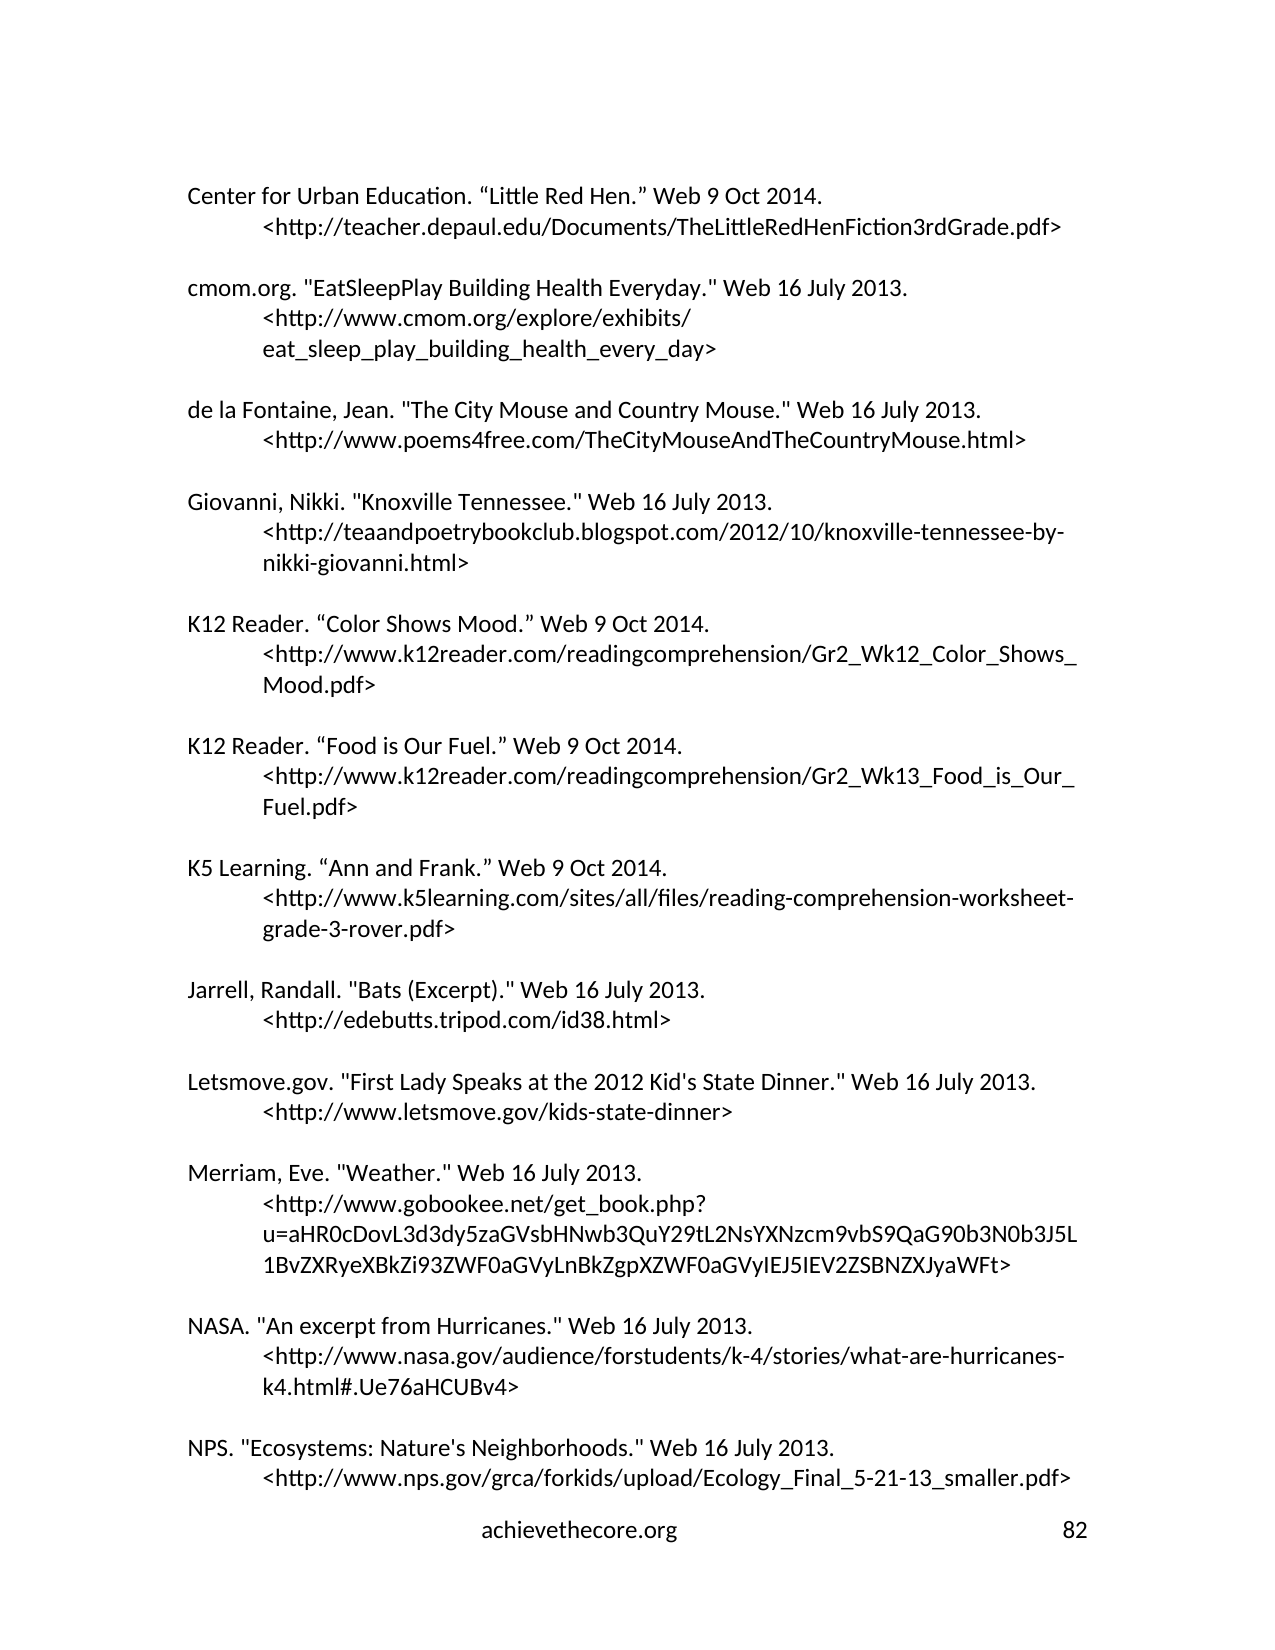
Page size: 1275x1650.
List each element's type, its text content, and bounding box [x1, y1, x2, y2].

text <http://edebutts.tripod.com/id38.html> [187, 1004, 1087, 1035]
text NPS. "Ecosystems: Nature's Neighborhoods." Web 16 July 2013. [187, 1432, 1087, 1462]
text de la Fontaine, Jean. "The City Mouse and Country Mouse." Web 16 July 2013. [187, 394, 1087, 425]
text K12 Reader. “Food is Our Fuel.” Web 9 Oct 2014. [187, 730, 1087, 760]
text <http://www.k5learning.com/sites/all/files/reading-comprehension-worksheet- grade-3-rover.pdf> [187, 882, 1087, 943]
text Merriam, Eve. "Weather." Web 16 July 2013. [187, 1157, 1087, 1188]
text <http://www.k12reader.com/readingcomprehension/Gr2_Wk12_Color_Shows_ Mood.pdf> [187, 638, 1087, 699]
text Center for Urban Education. “Little Red Hen.” Web 9 Oct 2014. [187, 181, 1087, 211]
text <http://teaandpoetrybookclub.blogspot.com/2012/10/knoxville-tennessee-by-nikki-giovanni.html> [262, 516, 1087, 577]
text <http://www.k12reader.com/readingcomprehension/Gr2_Wk13_Food_is_Our_ Fuel.pdf> [187, 760, 1087, 821]
text Letsmove.gov. "First Lady Speaks at the 2012 Kid's State Dinner." Web 16 July 2013. [187, 1066, 1087, 1096]
text Jarrell, Randall. "Bats (Excerpt)." Web 16 July 2013. [187, 974, 1087, 1004]
text K12 Reader. “Color Shows Mood.” Web 9 Oct 2014. [187, 608, 1087, 638]
text Giovanni, Nikki. "Knoxville Tennessee." Web 16 July 2013. [187, 486, 1087, 516]
text <http://teacher.depaul.edu/Documents/TheLittleRedHenFiction3rdGrade.pdf> [187, 211, 1087, 242]
text <http://www.nasa.gov/audience/forstudents/k-4/stories/what-are-hurricanes-k4.html#.Ue76aHCUBv4> [262, 1340, 1087, 1401]
text NASA. "An excerpt from Hurricanes." Web 16 July 2013. [187, 1310, 1087, 1340]
text <http://www.gobookee.net/get_book.php?u=aHR0cDovL3d3dy5zaGVsbHNwb3QuY29tL2NsYXNzcm9vbS9QaG90b3N0b3J5L1BvZXRyeXBkZi93ZWF0aGVyLnBkZgpXZWF0aGVyIEJ5IEV2ZSBNZXJyaWFt> [262, 1188, 1087, 1279]
text <http://www.letsmove.gov/kids-state-dinner> [187, 1096, 1087, 1127]
text cmom.org. "EatSleepPlay Building Health Everyday." Web 16 July 2013. [187, 272, 1087, 303]
text <http://www.cmom.org/explore/exhibits/eat_sleep_play_building_health_every_day> [262, 303, 1087, 364]
text <http://www.poems4free.com/TheCityMouseAndTheCountryMouse.html> [187, 425, 1087, 455]
text K5 Learning. “Ann and Frank.” Web 9 Oct 2014. [187, 852, 1087, 882]
text <http://www.nps.gov/grca/forkids/upload/Ecology_Final_5-21-13_smaller.pdf> [187, 1462, 1087, 1493]
